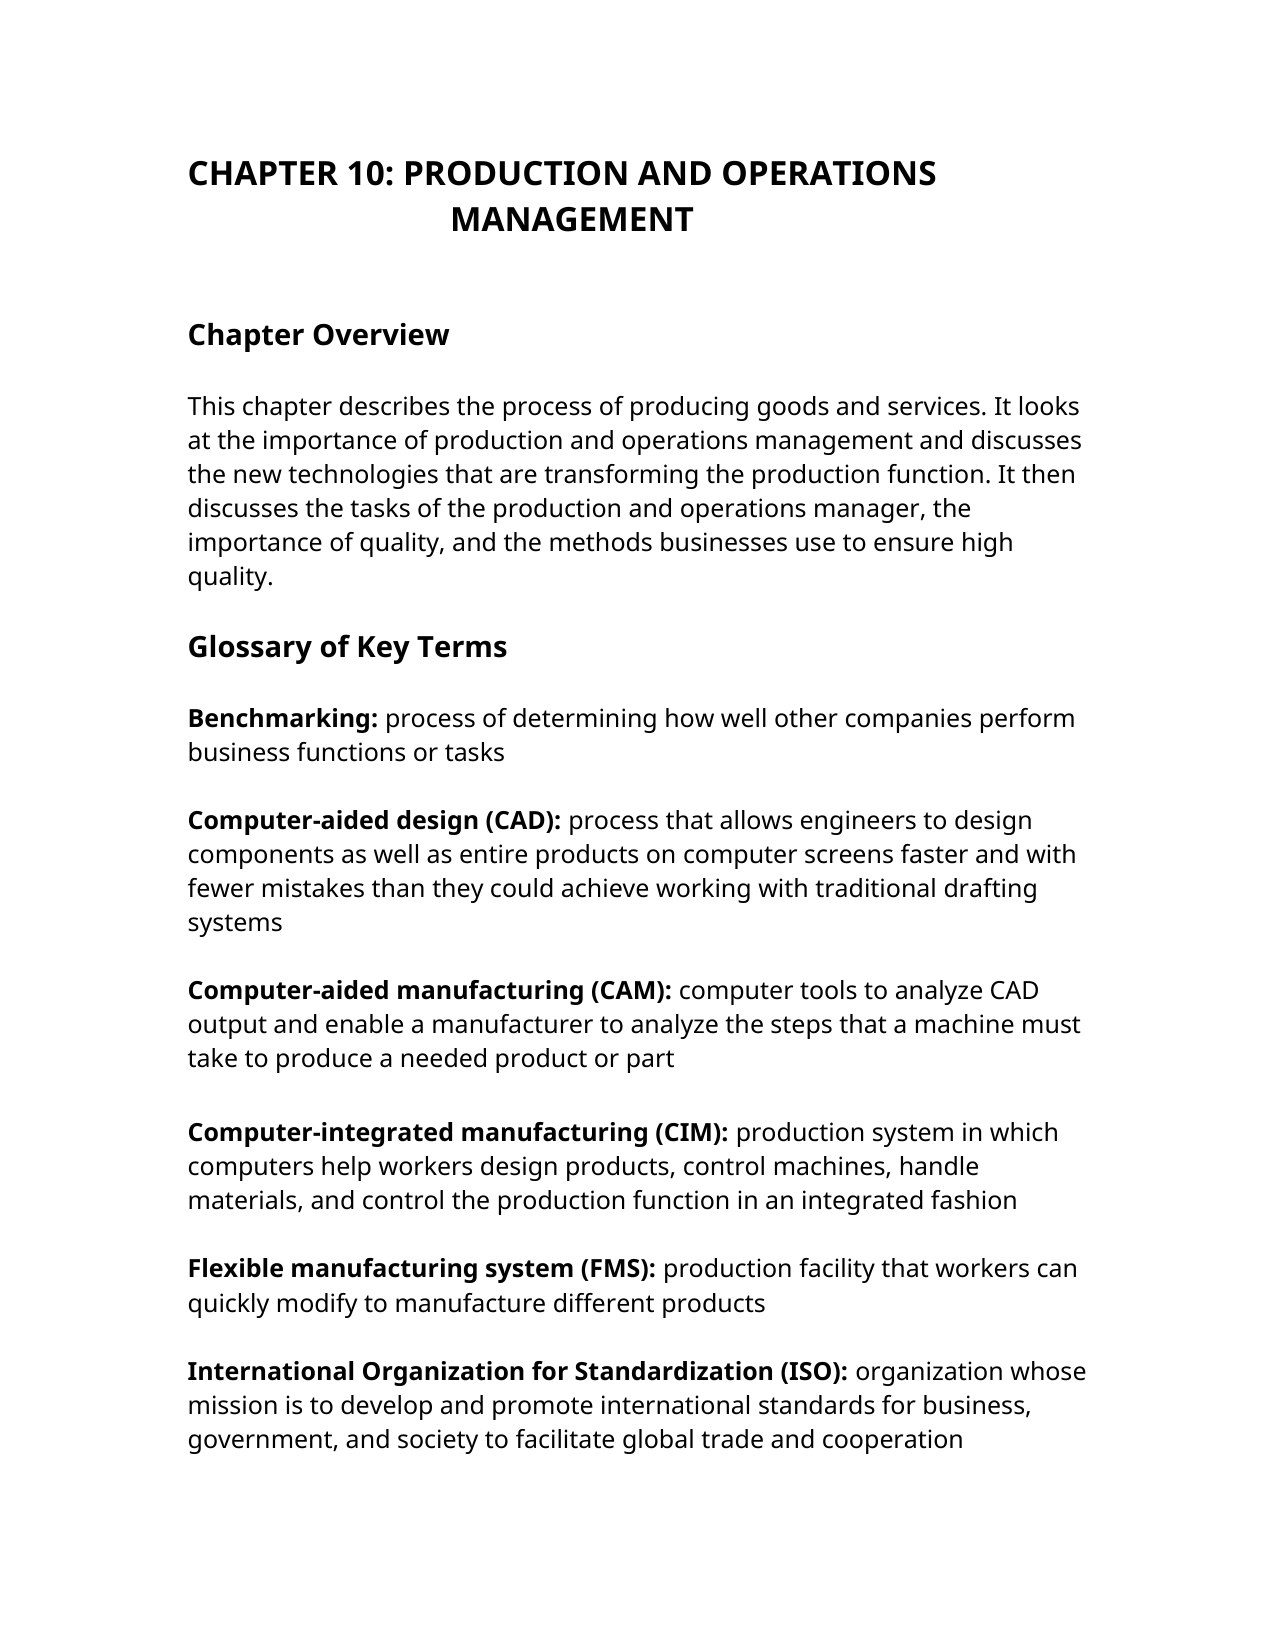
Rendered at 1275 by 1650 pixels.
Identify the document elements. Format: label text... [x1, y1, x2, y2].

text This chapter describes the process of producing goods and services. It looks at the importance of production and operations management and discusses the new technologies that are transforming the production function. It then discusses the tasks of the production and operations manager, the importance of quality, and the methods businesses use to ensure high quality. [187, 388, 1087, 593]
text Flexible manufacturing system (FMS): production facility that workers can quickly modify to manufacture different products [187, 1251, 1087, 1319]
text Computer-aided manufacturing (): computer tools to analyze CAD output and enable a manufacturer to analyze the steps that a machine must take to produce a needed product or part [187, 973, 1087, 1075]
text Chapter Overview [187, 314, 1087, 354]
text Computer-integrated manufacturing (CIM): production system in which computers help workers design products, control machines, handle materials, and control the production function in an integrated fashion [187, 1115, 1087, 1217]
text Benchmarking: process of determining how well other companies perform business functions or tasks [187, 701, 1087, 769]
text Glossary of Key Terms [187, 627, 1087, 666]
text International Organization for Standardization (ISO): organization whose mission is to develop and promote international standards for business, government, and society to facilitate global trade and cooperation [187, 1353, 1087, 1456]
text Computer-aided design (CAD): process that allows engineers to design components as well as entire products on computer screens faster and with fewer mistakes than they could achieve working with traditional drafting systems [187, 803, 1087, 939]
text CHAPTER 10: PRODUCTION AND OPERATIONS MANAGEMENT [187, 150, 1087, 241]
